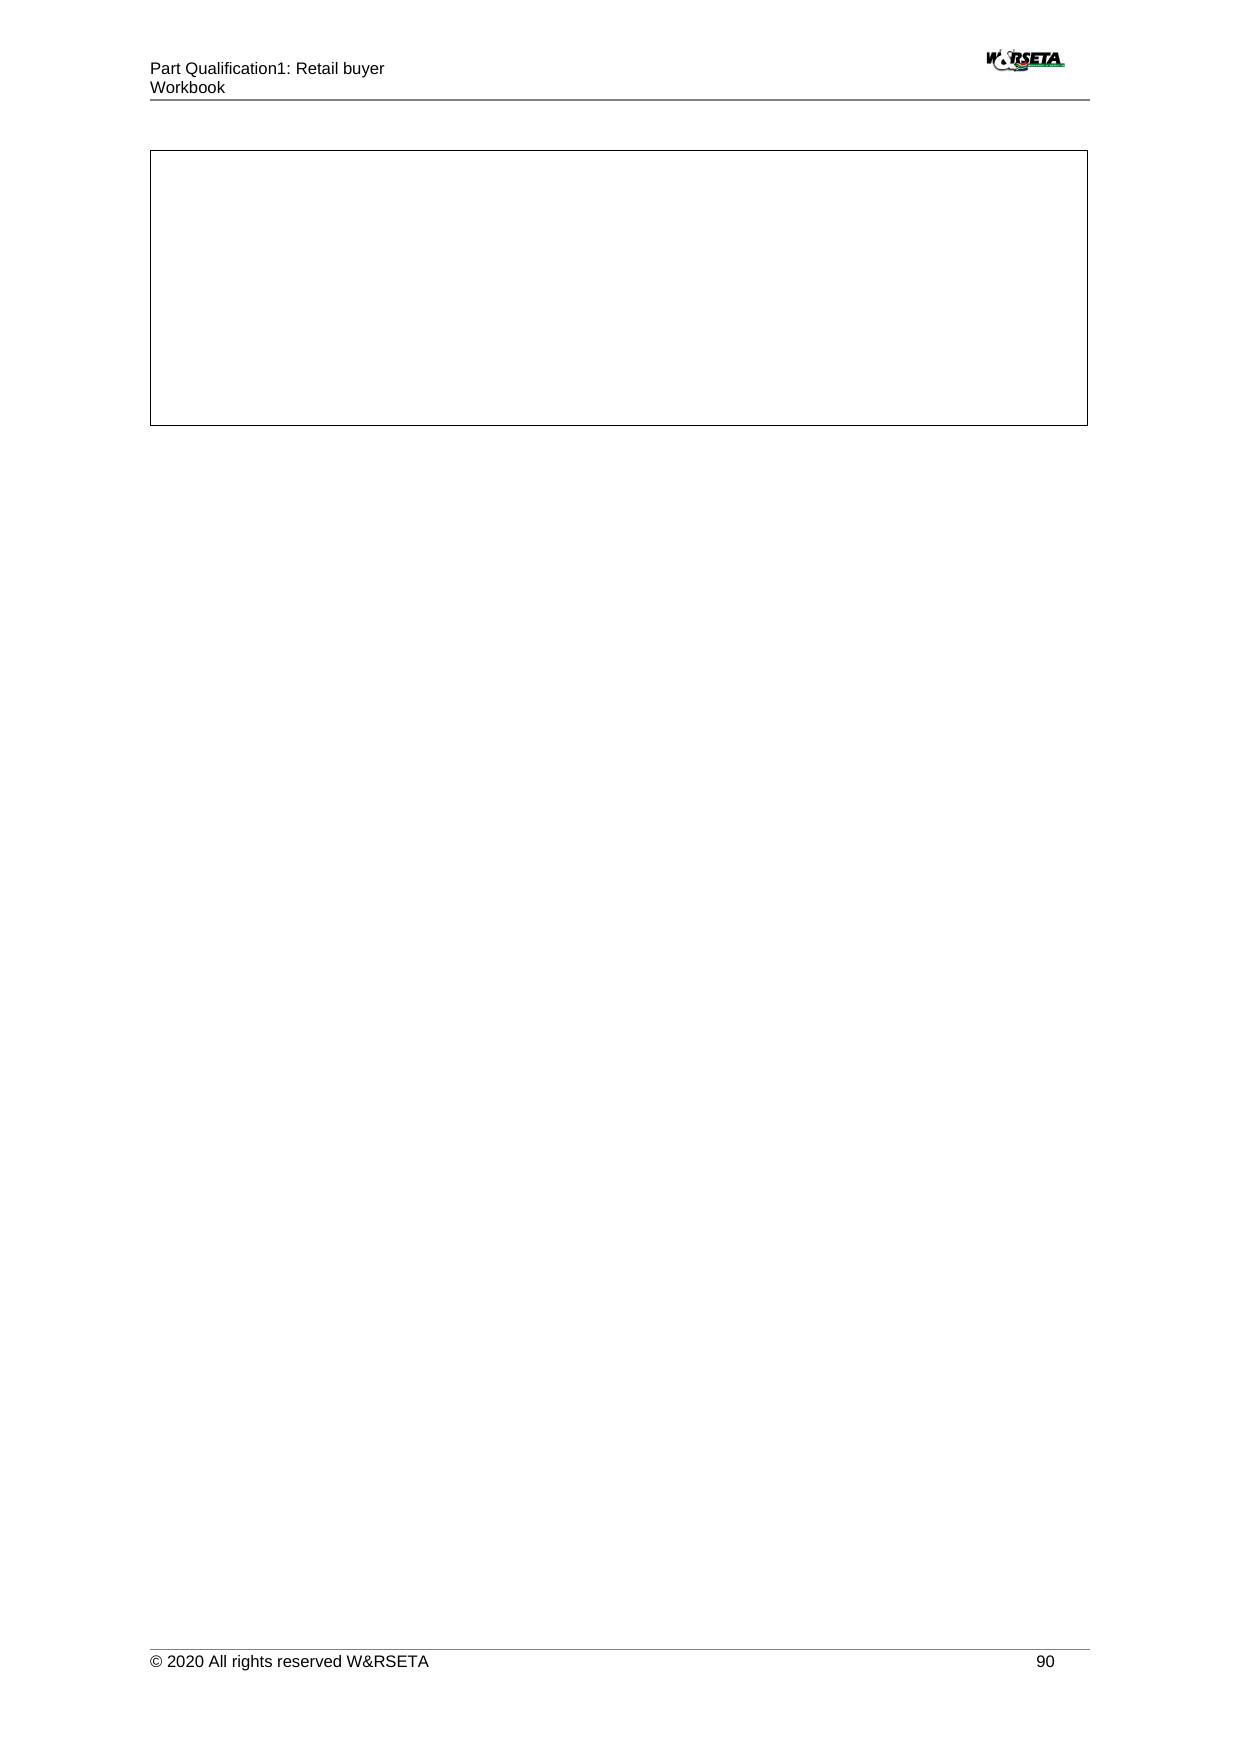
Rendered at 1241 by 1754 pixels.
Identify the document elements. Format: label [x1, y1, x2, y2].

table_header [151, 151, 297, 425]
table_header [298, 151, 1087, 425]
picture [986, 49, 1065, 72]
